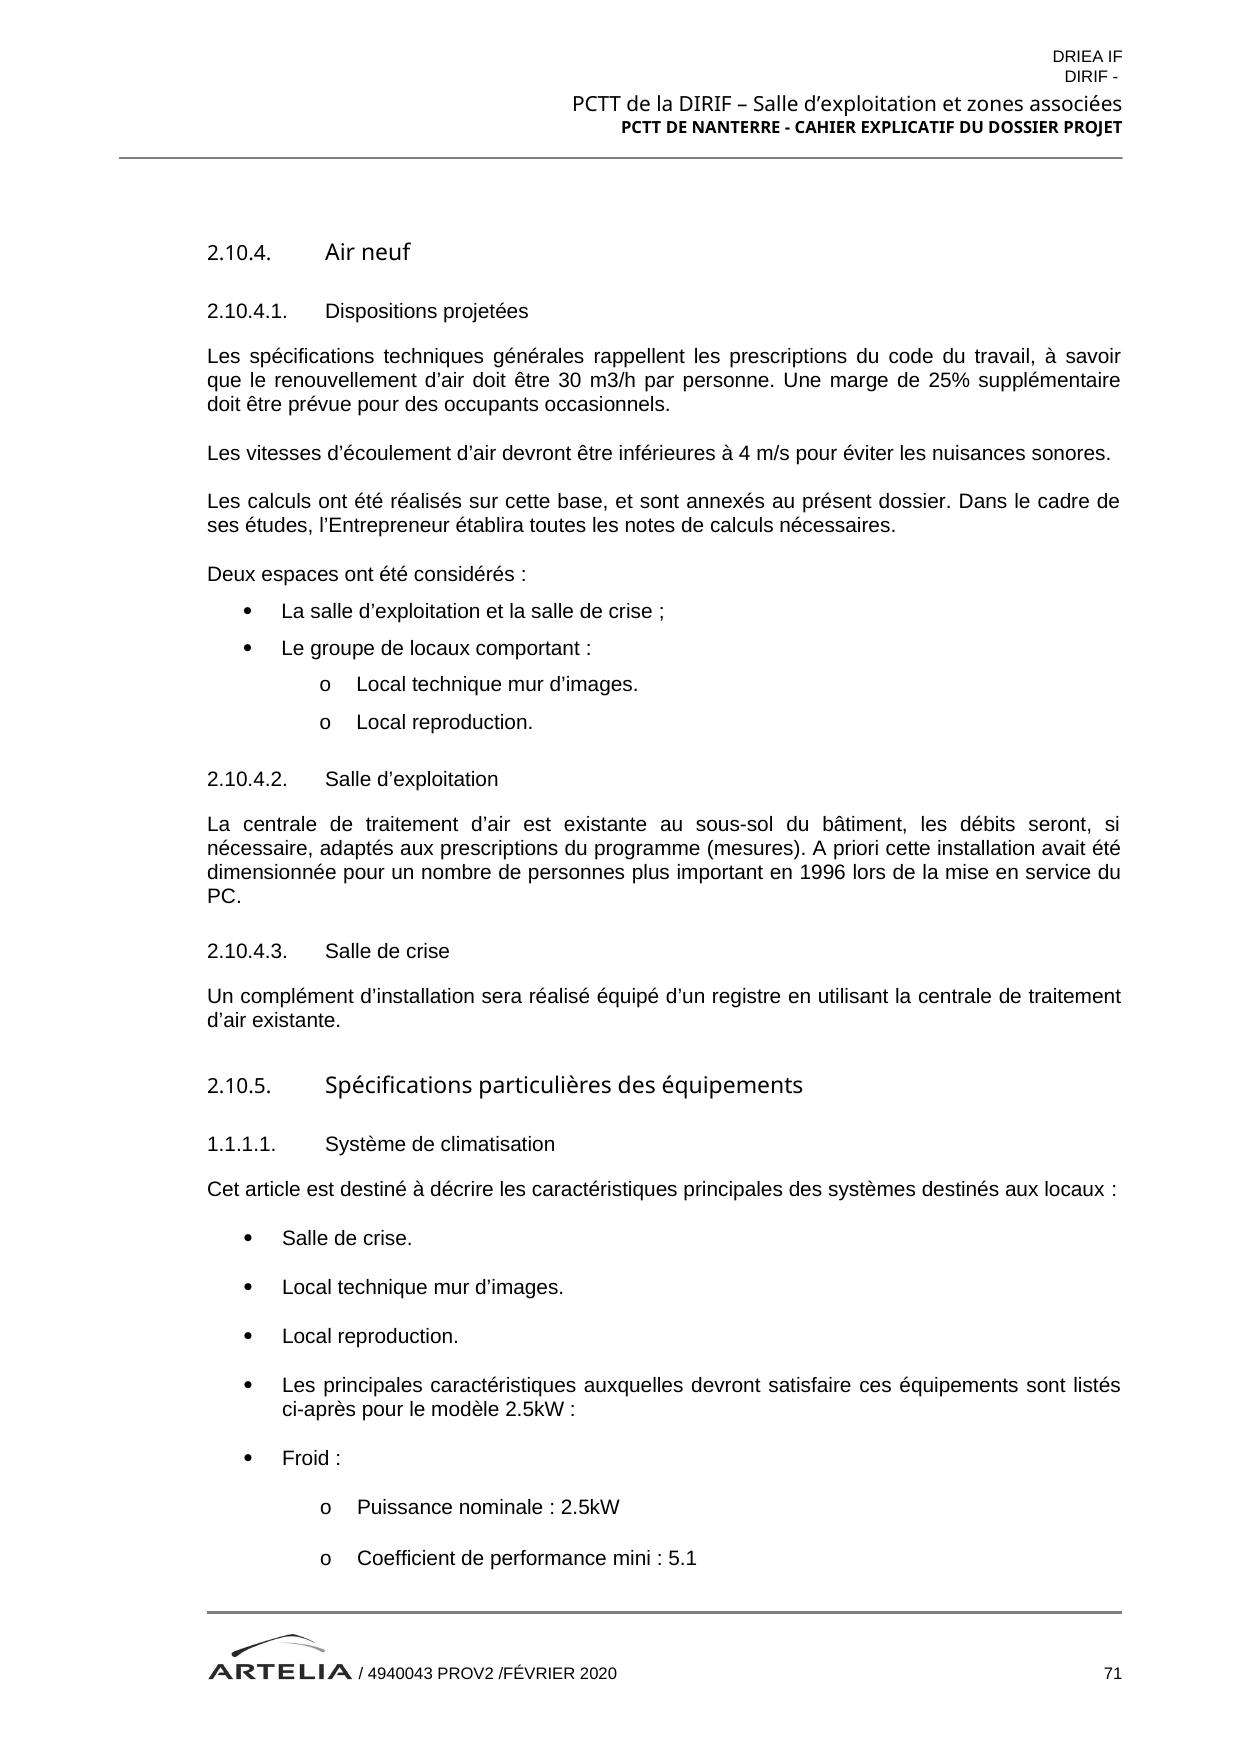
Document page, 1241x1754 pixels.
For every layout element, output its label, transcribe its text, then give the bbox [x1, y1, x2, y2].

text Cet article est destiné à décrire les caractéristiques principales des systèmes destinés aux locaux : [207, 1177, 1122, 1201]
list Froid : [244, 1446, 1122, 1470]
subtitle Salle d’exploitation [207, 767, 1122, 791]
list La salle d’exploitation et la salle de crise ; [244, 599, 1122, 623]
list Local technique mur d’images. [319, 672, 1122, 698]
subtitle Air neuf [207, 236, 1122, 267]
list Local reproduction. [244, 1324, 1122, 1348]
list Le groupe de locaux comportant : [244, 635, 1122, 659]
list Coefficient de performance mini : 5.1 [319, 1546, 1122, 1572]
text Les calculs ont été réalisés sur cette base, et sont annexés au présent dossier. Dans le cadre de ses études, l’Entrepreneur établira toutes les notes de calculs nécessaires. [207, 489, 1122, 537]
list Local reproduction. [319, 710, 1122, 736]
subtitle Salle de crise [207, 939, 1122, 963]
text Les vitesses d’écoulement d’air devront être inférieures à 4 m/s pour éviter les nuisances sonores. [207, 440, 1122, 464]
subtitle Système de climatisation [207, 1132, 1122, 1156]
subtitle Spécifications particulières des équipements [207, 1069, 1122, 1101]
subtitle Dispositions projetées [207, 299, 1122, 323]
text Les spécifications techniques générales rappellent les prescriptions du code du travail, à savoir que le renouvellement d’air doit être 30 m3/h par personne. Une marge de 25% supplémentaire doit être prévue pour des occupants occasionnels. [207, 343, 1122, 415]
list Salle de crise. [244, 1226, 1122, 1250]
list Puissance nominale : 2.5kW [319, 1495, 1122, 1521]
list Local technique mur d’images. [244, 1275, 1122, 1299]
text Deux espaces ont été considérés : [207, 562, 1122, 586]
text Un complément d’installation sera réalisé équipé d’un registre en utilisant la centrale de traitement d’air existante. [207, 984, 1122, 1032]
list Les principales caractéristiques auxquelles devront satisfaire ces équipements sont listés ci-après pour le modèle 2.5kW : [244, 1373, 1122, 1421]
text La centrale de traitement d’air est existante au sous-sol du bâtiment, les débits seront, si nécessaire, adaptés aux prescriptions du programme (mesures). A priori cette installation avait été dimensionnée pour un nombre de personnes plus important en 1996 lors de la mise en service du PC. [207, 812, 1122, 908]
